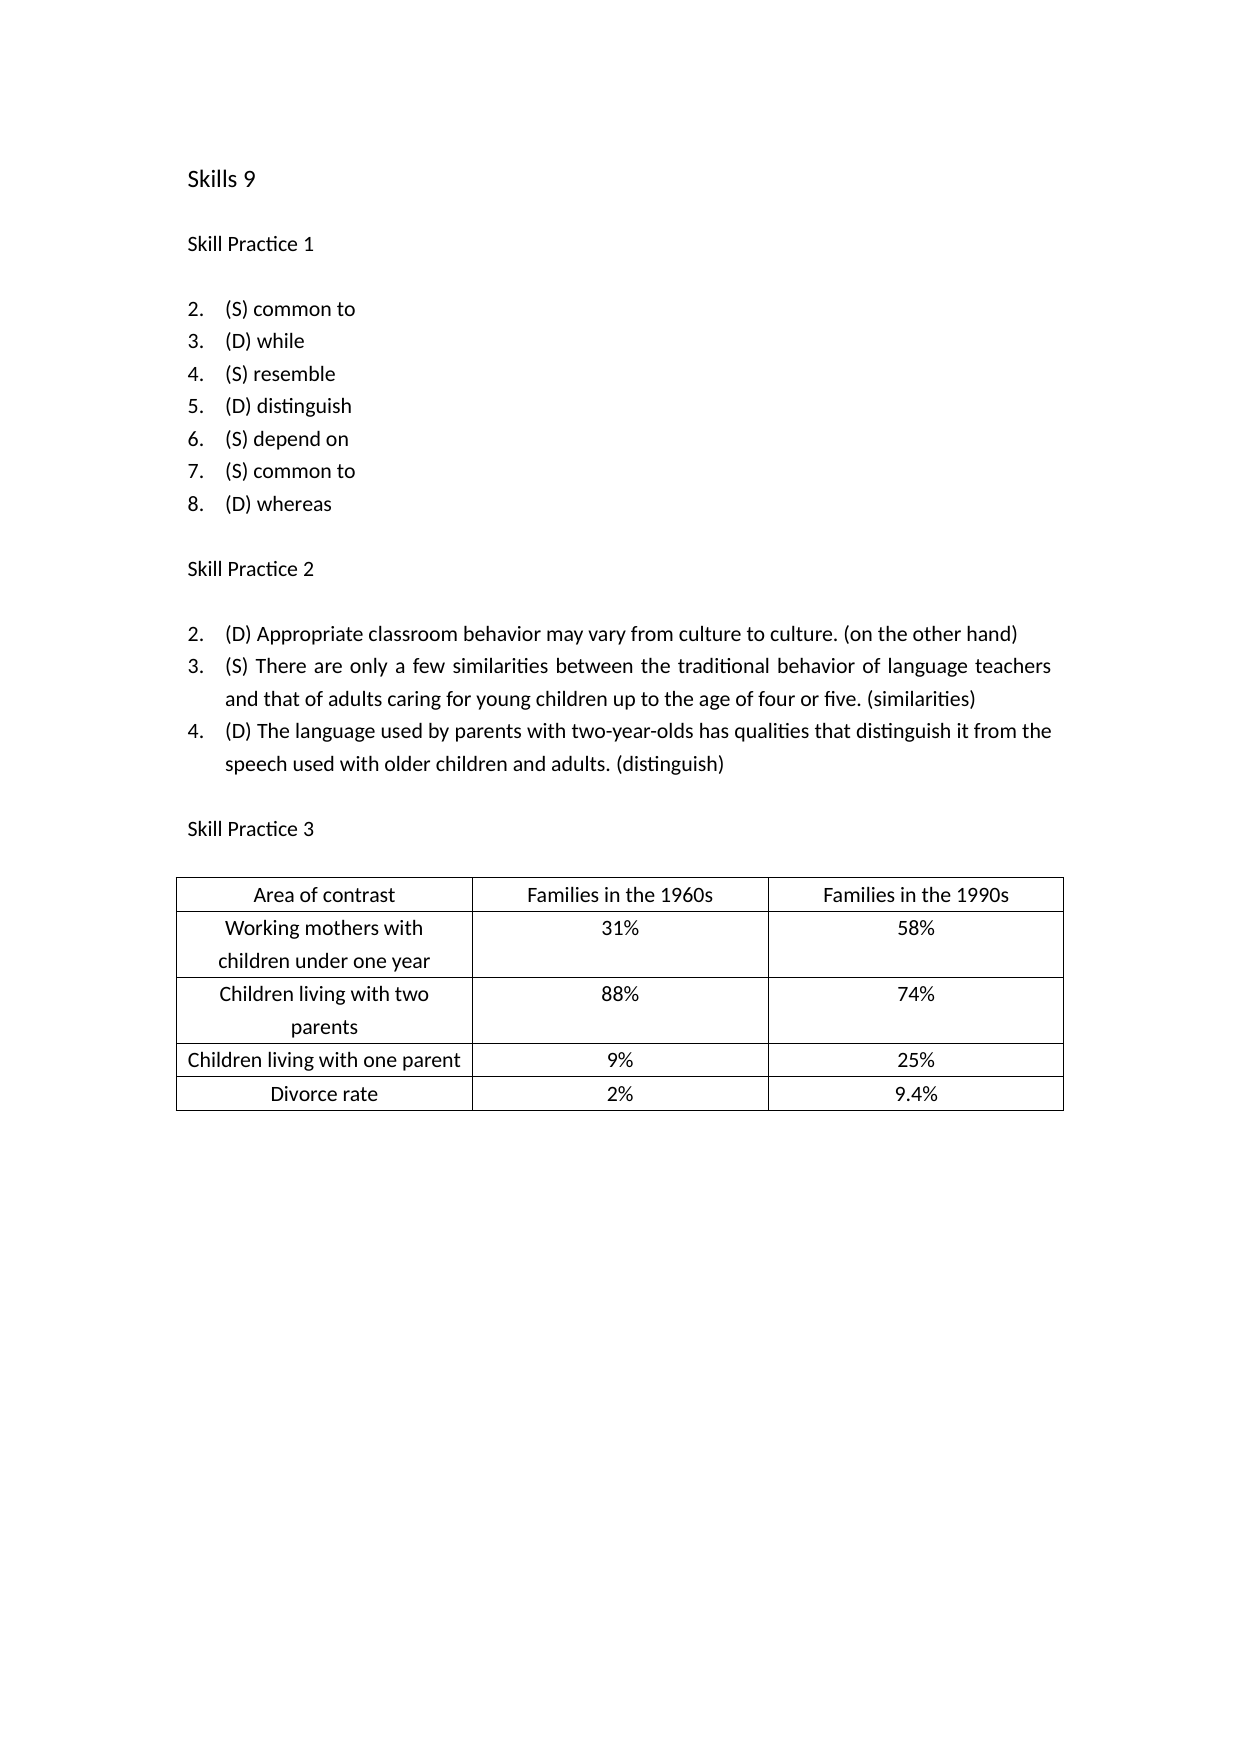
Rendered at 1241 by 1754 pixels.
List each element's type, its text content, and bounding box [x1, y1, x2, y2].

table_cell Children living with two parents [177, 978, 472, 1043]
table_cell Working mothers with children under one year [177, 912, 472, 977]
table_cell 9.4% [769, 1077, 1063, 1110]
table_cell Divorce rate [177, 1077, 472, 1110]
list (D) whereas [187, 487, 1053, 519]
table_cell 58% [769, 912, 1063, 977]
list (S) resemble [187, 357, 1053, 389]
table_cell 9% [473, 1044, 768, 1076]
list (D) The language used by parents with two-year-olds has qualities that distinguish it from the speech used with older children and adults. (distinguish) [187, 714, 1053, 779]
list (S) common to [187, 454, 1053, 487]
table_header Families in the 1990s [769, 878, 1063, 911]
table_header Area of contrast [177, 878, 472, 911]
table_header Families in the 1960s [473, 878, 768, 911]
text Skills 9 [187, 162, 1053, 194]
text Skill Practice 1 [187, 227, 1053, 259]
list (D) distinguish [187, 389, 1053, 422]
list (S) common to [187, 292, 1053, 324]
text Skill Practice 3 [187, 812, 1053, 844]
table_cell 88% [473, 978, 768, 1043]
table_cell 31% [473, 912, 768, 977]
list (S) depend on [187, 422, 1053, 454]
table_cell 74% [769, 978, 1063, 1043]
table_cell 25% [769, 1044, 1063, 1076]
list (D) Appropriate classroom behavior may vary from culture to culture. (on the other hand) [187, 617, 1053, 649]
table_cell Children living with one parent [177, 1044, 472, 1076]
list (S) There are only a few similarities between the traditional behavior of language teachers and that of adults caring for young children up to the age of four or five. (similarities) [187, 649, 1053, 714]
table_cell 2% [473, 1077, 768, 1110]
text Skill Practice 2 [187, 552, 1053, 584]
list (D) while [187, 324, 1053, 357]
